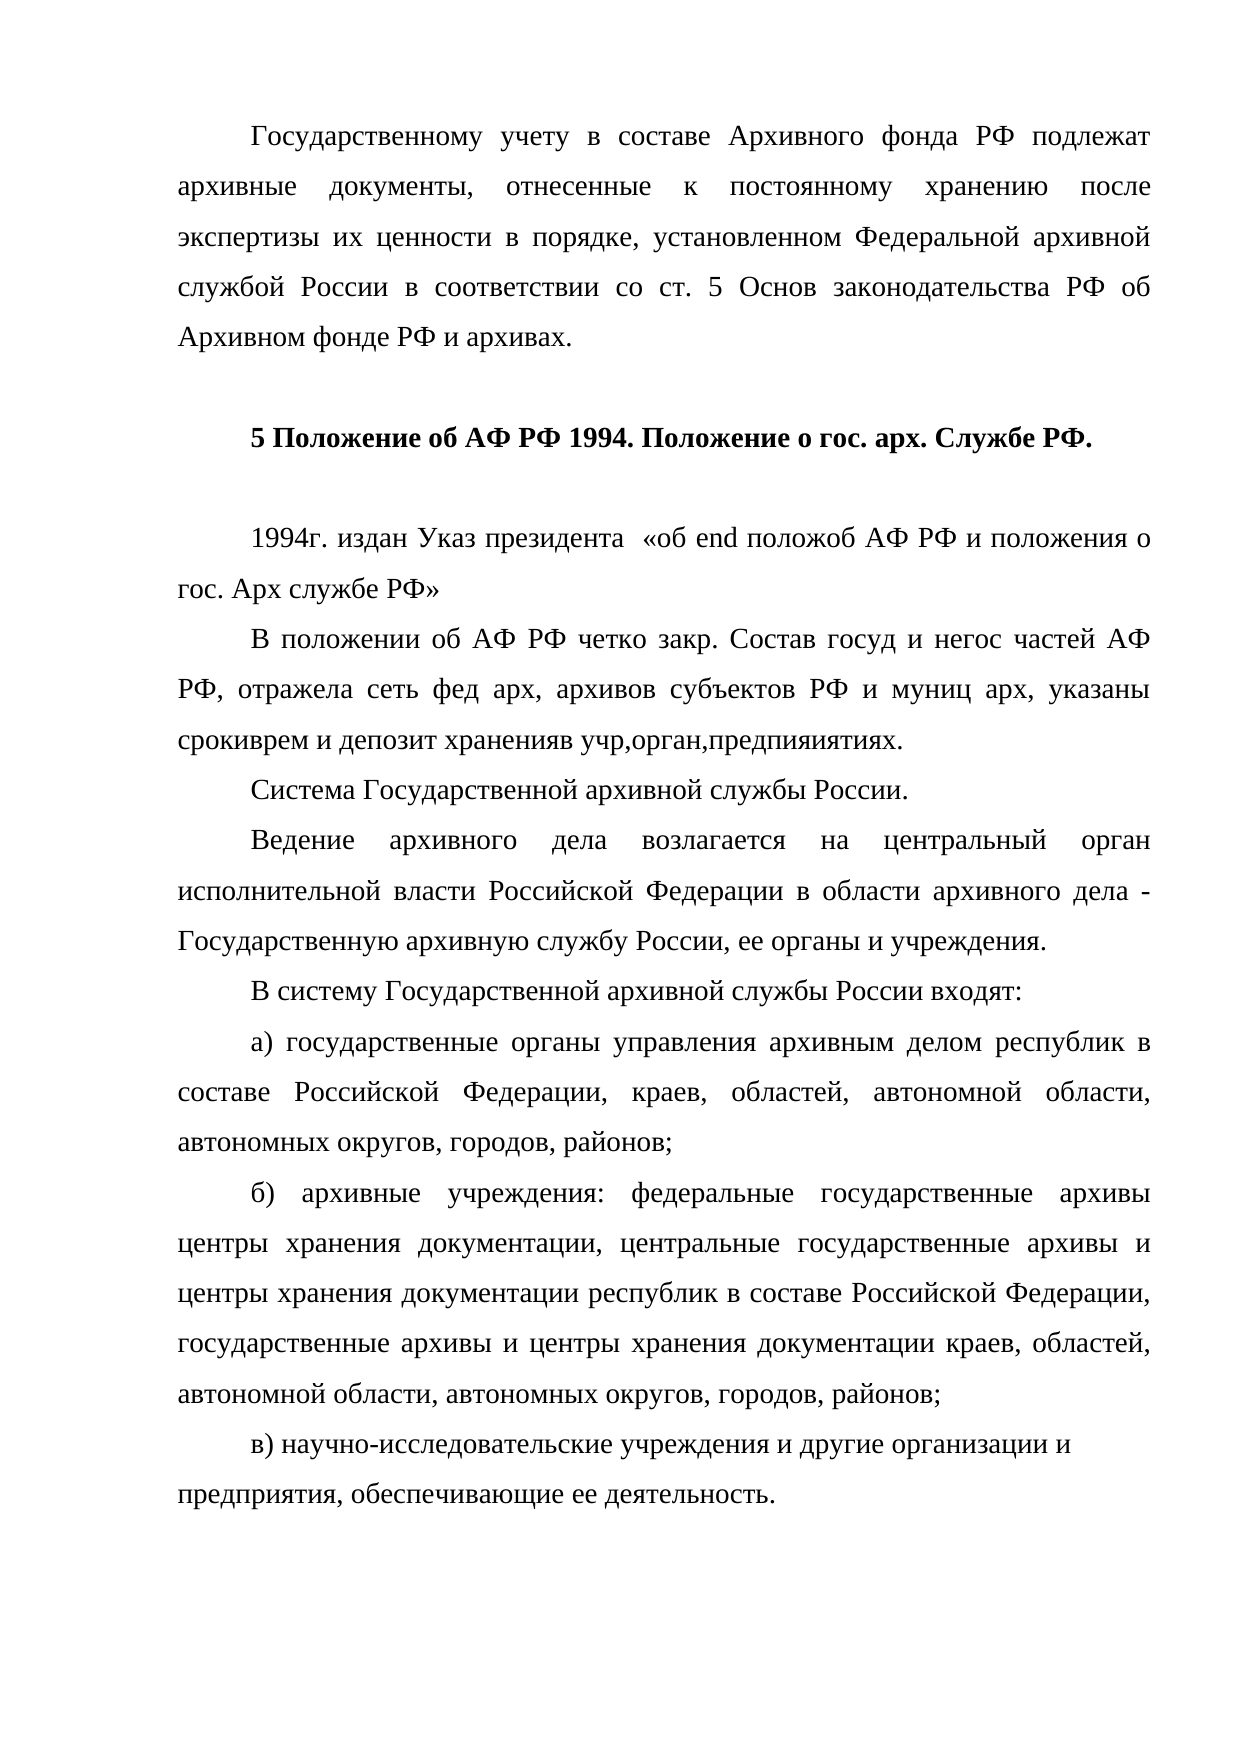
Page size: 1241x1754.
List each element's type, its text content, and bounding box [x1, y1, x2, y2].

text в) научно-исследовательские учреждения и другие организации и предприятия, обеспечивающие ее деятельность. [177, 1426, 1152, 1510]
text Ведение архивного дела возлагается на центральный орган исполнительной власти Российской Федерации в области архивного дела - Государственную архивную службу России, ее органы и учреждения. [177, 822, 1152, 957]
text а) государственные органы управления архивным делом республик в составе Российской Федерации, краев, областей, автономной области, автономных округов, городов, районов; [177, 1024, 1152, 1158]
text Система Государственной архивной службы России. [177, 772, 1152, 806]
text 1994г. издан Указ президента «об end положоб АФ РФ и положения о гос. Арх службе РФ» [177, 521, 1152, 604]
text В положении об АФ РФ четко закр. Состав госуд и негос частей АФ РФ, отражела сеть фед арх, архивов субъектов РФ и муниц арх, указаны срокиврем и депозит храненияв учр,орган,предпияиятиях. [177, 621, 1152, 755]
text Государственному учету в составе Архивного фонда РФ подлежат архивные документы, отнесенные к постоянному хранению после экспертизы их ценности в порядке, установленном Федеральной архивной службой России в соответствии со ст. 5 Основ законодательства РФ об Архивном фонде РФ и архивах. [177, 118, 1152, 353]
text В систему Государственной архивной службы России входят: [177, 973, 1152, 1007]
text 5 Положение об АФ РФ 1994. Положение о гос. арх. Службе РФ. [177, 420, 1152, 453]
text б) архивные учреждения: федеральные государственные архивы центры хранения документации, центральные государственные архивы и центры хранения документации республик в составе Российской Федерации, государственные архивы и центры хранения документации краев, областей, автономной области, автономных округов, городов, районов; [177, 1175, 1152, 1409]
